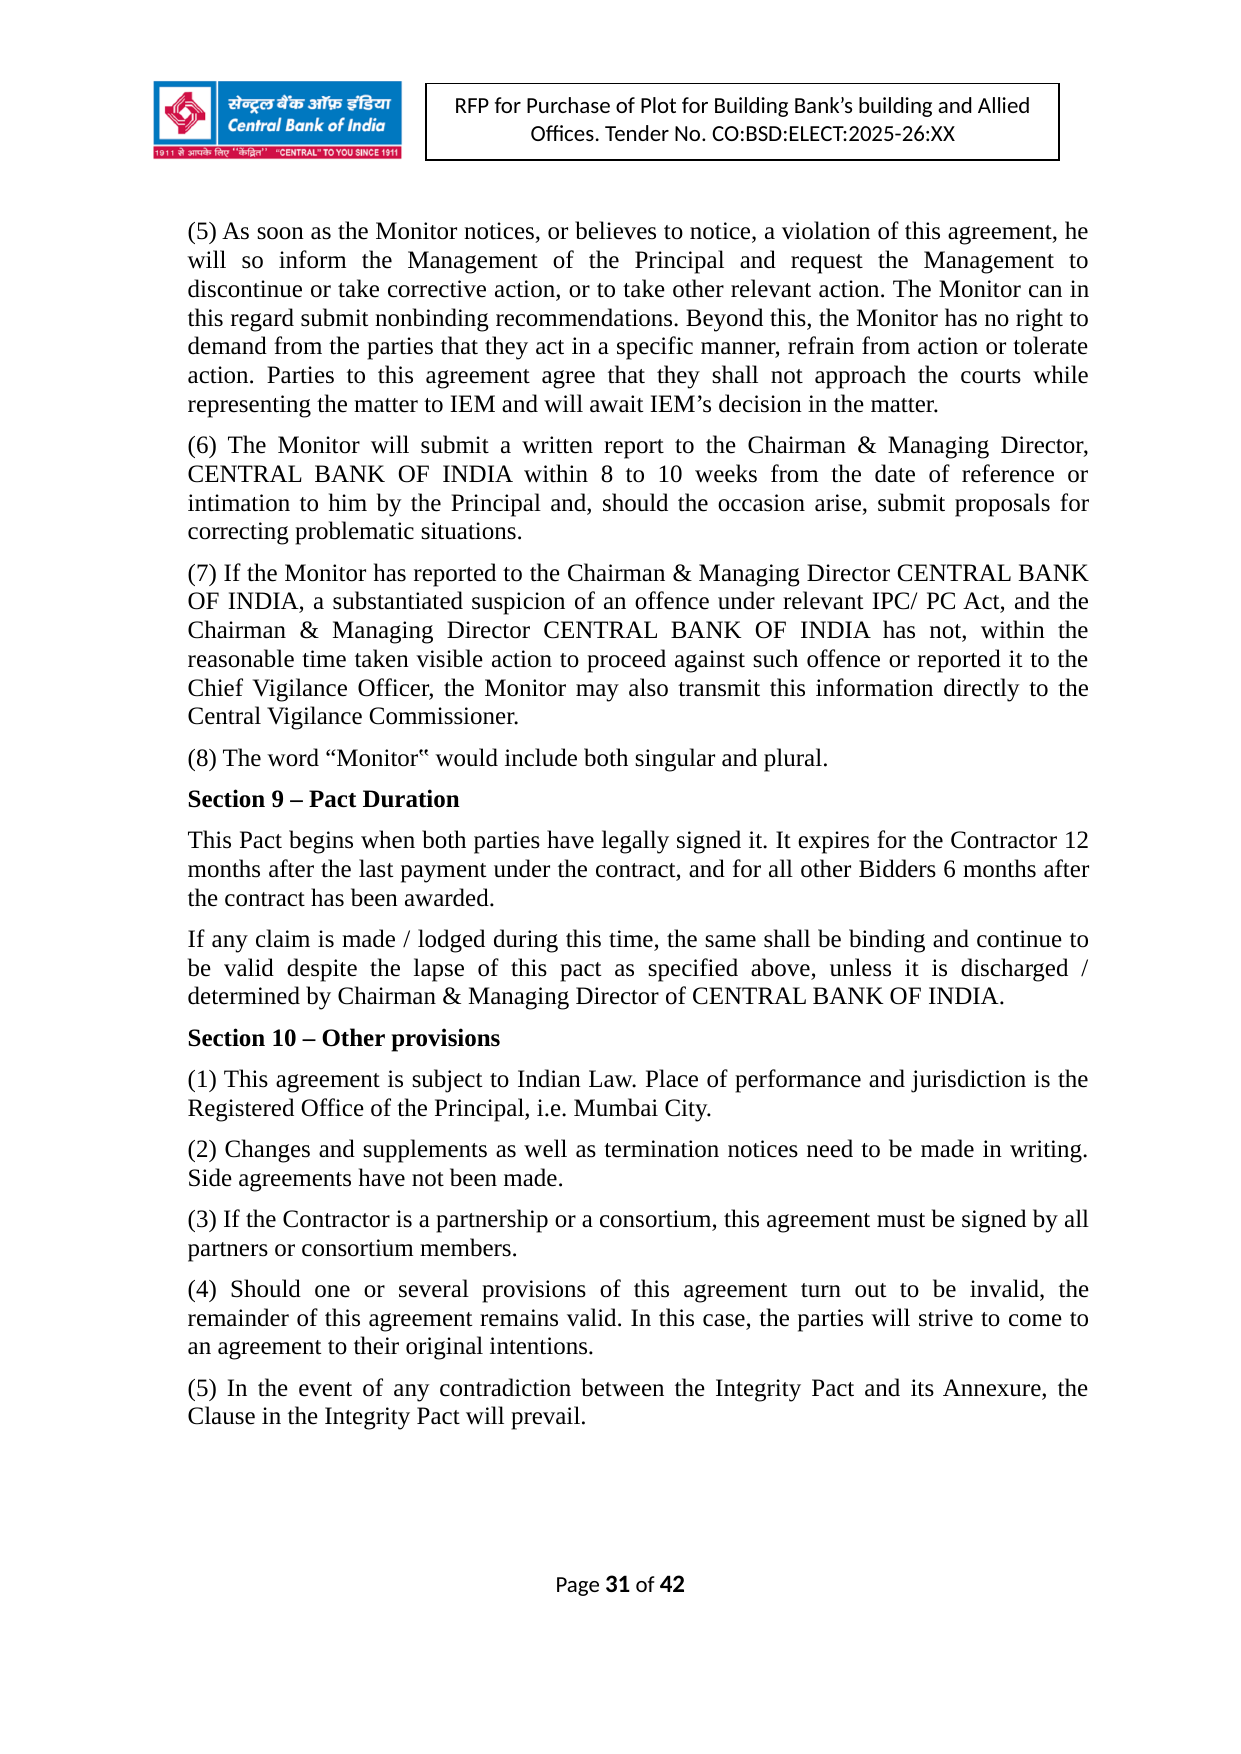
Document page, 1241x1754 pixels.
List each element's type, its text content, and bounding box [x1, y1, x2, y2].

text (7) If the Monitor has reported to the Chairman & Managing Director CENTRAL BANK OF INDIA, a substantiated suspicion of an offence under relevant IPC/ PC Act, and the Chairman & Managing Director CENTRAL BANK OF INDIA has not, within the reasonable time taken visible action to proceed against such offence or reported it to the Chief Vigilance Officer, the Monitor may also transmit this information directly to the Central Vigilance Commissioner. [187, 558, 1090, 730]
text (8) The word “Monitor‟ would include both singular and plural. [187, 743, 1090, 771]
text Section 10 – Other provisions [187, 1023, 1090, 1051]
text If any claim is made / lodged during this time, the same shall be binding and continue to be valid despite the lapse of this pact as specified above, unless it is discharged / determined by Chairman & Managing Director of CENTRAL BANK OF INDIA. [187, 924, 1090, 1010]
text (4) Should one or several provisions of this agreement turn out to be invalid, the remainder of this agreement remains valid. In this case, the parties will strive to come to an agreement to their original intentions. [187, 1274, 1090, 1360]
text (5) In the event of any contradiction between the Integrity Pact and its Annexure, the Clause in the Integrity Pact will prevail. [187, 1373, 1090, 1430]
text This Pact begins when both parties have legally signed it. It expires for the Contractor 12 months after the last payment under the contract, and for all other Bidders 6 months after the contract has been awarded. [187, 825, 1090, 911]
text (2) Changes and supplements as well as termination notices need to be made in writing. Side agreements have not been made. [187, 1134, 1090, 1191]
text (1) This agreement is subject to Indian Law. Place of performance and jurisdiction is the Registered Office of the Principal, i.e. Mumbai City. [187, 1064, 1090, 1121]
text (6) The Monitor will submit a written report to the Chairman & Managing Director, CENTRAL BANK OF INDIA within 8 to 10 weeks from the date of reference or intimation to him by the Principal and, should the occasion arise, submit proposals for correcting problematic situations. [187, 430, 1090, 545]
picture [150, 78, 404, 161]
text (5) As soon as the Monitor notices, or believes to notice, a violation of this agreement, he will so inform the Management of the Principal and request the Management to discontinue or take corrective action, or to take other relevant action. The Monitor can in this regard submit nonbinding recommendations. Beyond this, the Monitor has no right to demand from the parties that they act in a specific manner, refrain from action or tolerate action. Parties to this agreement agree that they shall not approach the courts while representing the matter to IEM and will await IEM’s decision in the matter. [187, 216, 1090, 418]
text Section 9 – Pact Duration [187, 784, 1090, 813]
text (3) If the Contractor is a partnership or a consortium, this agreement must be signed by all partners or consortium members. [187, 1204, 1090, 1261]
